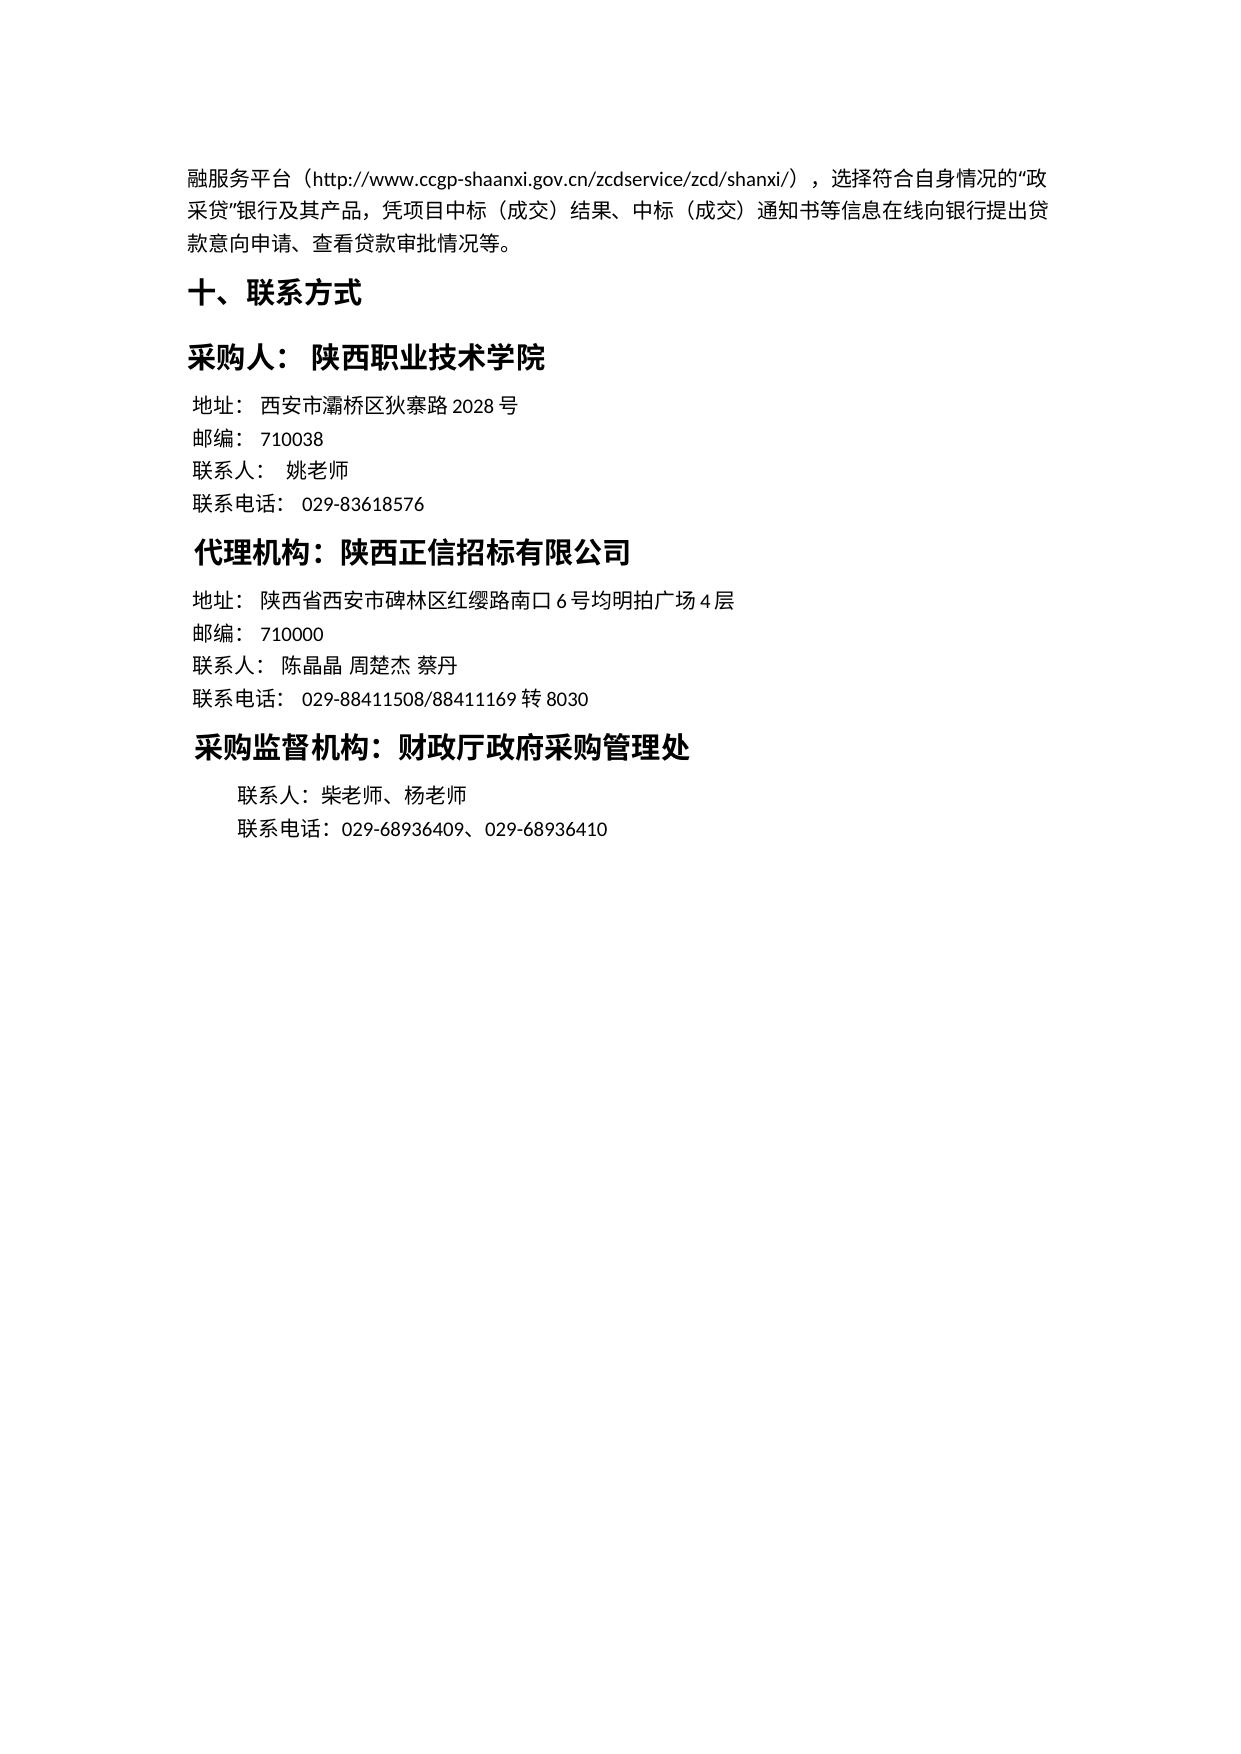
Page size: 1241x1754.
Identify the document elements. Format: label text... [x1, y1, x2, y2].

text 邮编： 710000 [187, 617, 1053, 649]
text 联系电话：029-68936409、029-68936410 [187, 812, 1053, 844]
text 联系电话： 029-83618576 [187, 487, 1053, 519]
text 联系人： 姚老师 [187, 454, 1053, 487]
text 邮编： 710038 [187, 422, 1053, 454]
text 采购人： 陕西职业技术学院 [187, 324, 1053, 389]
text 代理机构：陕西正信招标有限公司 [187, 519, 1053, 584]
text 采购监督机构：财政厅政府采购管理处 [187, 714, 1053, 779]
text 联系人：柴老师、杨老师 [187, 779, 1053, 812]
text 十、联系方式 [187, 259, 1053, 324]
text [187, 162, 1053, 259]
text 联系电话： 029-88411508/88411169转8030 [187, 682, 1053, 714]
text 地址： 陕西省西安市碑林区红缨路南口6号均明拍广场4层 [187, 584, 1053, 617]
text 联系人： 陈晶晶 周楚杰 蔡丹 [187, 649, 1053, 682]
text 地址： 西安市灞桥区狄寨路2028号 [187, 389, 1053, 422]
